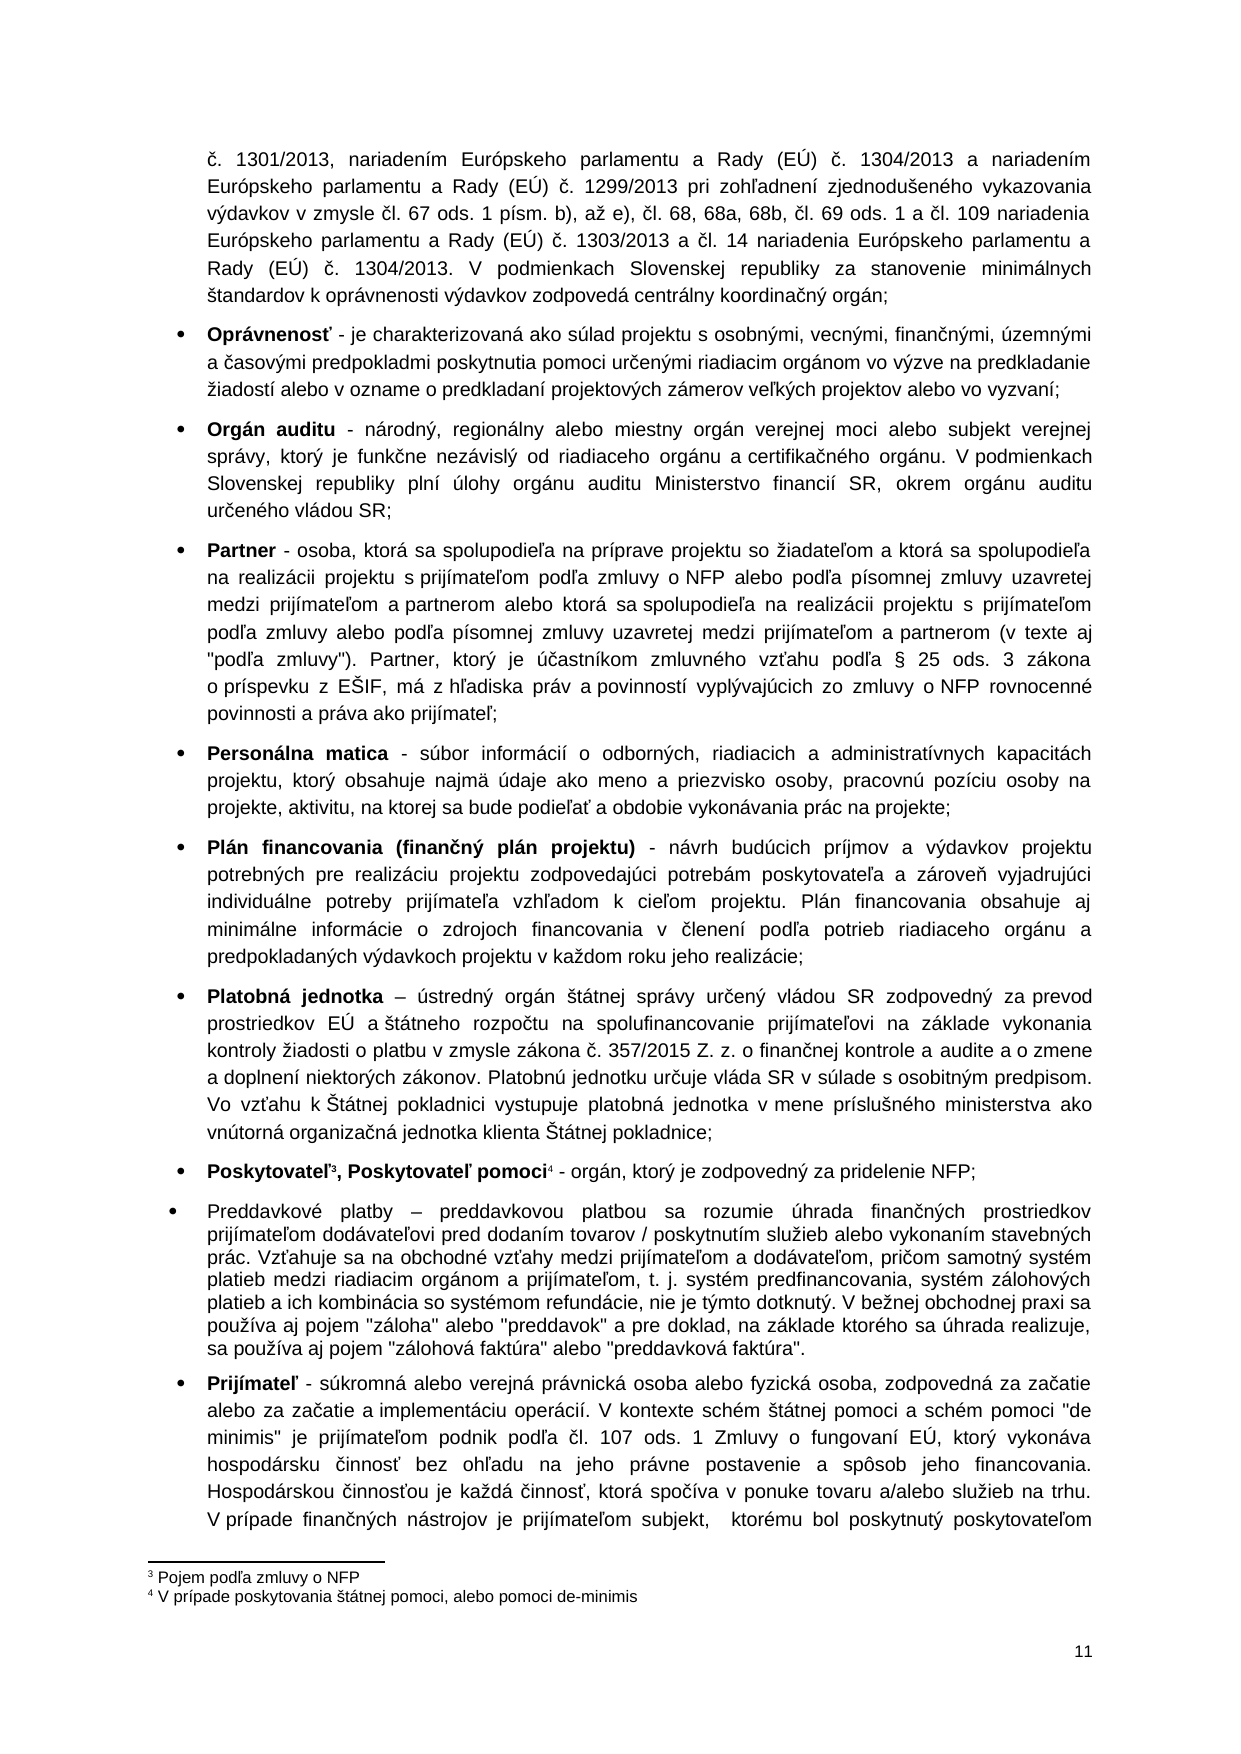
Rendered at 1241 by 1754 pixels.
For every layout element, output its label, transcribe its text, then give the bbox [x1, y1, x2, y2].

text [177, 1372, 1092, 1530]
text Personálna matica - súbor informácií o odborných, riadiacich a administratívnych kapacitách projektu, ktorý obsahuje najmä údaje ako meno a priezvisko osoby, pracovnú pozíciu osoby na projekte, aktivitu, na ktorej sa bude podieľať a obdobie vykonávania prác na projekte; [177, 742, 1092, 819]
text Platobná jednotka – ústredný orgán štátnej správy určený vládou SR zodpovedný za prevod prostriedkov EÚ a štátneho rozpočtu na spolufinancovanie prijímateľovi na základe vykonania kontroly žiadosti o platbu v zmysle zákona č. 357/2015 Z. z. o finančnej kontrole a audite a o zmene a doplnení niektorých zákonov. Platobnú jednotku určuje vláda SR v súlade s osobitným predpisom. Vo vzťahu k Štátnej pokladnici vystupuje platobná jednotka v mene príslušného ministerstva ako vnútorná organizačná jednotka klienta Štátnej pokladnice; [177, 984, 1092, 1143]
text Plán financovania (finančný plán projektu) - návrh budúcich príjmov a výdavkov projektu potrebných pre realizáciu projektu zodpovedajúci potrebám poskytovateľa a zároveň vyjadrujúci individuálne potreby prijímateľa vzhľadom k cieľom projektu. Plán financovania obsahuje aj minimálne informácie o zdrojoch financovania v členení podľa potrieb riadiaceho orgánu a predpokladaných výdavkoch projektu v každom roku jeho realizácie; [177, 836, 1092, 967]
text Partner - osoba, ktorá sa spolupodieľa na príprave projektu so žiadateľom a ktorá sa spolupodieľa na realizácii projektu s prijímateľom podľa zmluvy o NFP alebo podľa písomnej zmluvy uzavretej medzi prijímateľom a partnerom alebo ktorá sa spolupodieľa na realizácii projektu s prijímateľom podľa zmluvy alebo podľa písomnej zmluvy uzavretej medzi prijímateľom a partnerom (v texte aj "podľa zmluvy"). Partner, ktorý je účastníkom zmluvného vzťahu podľa § 25 ods. 3 zákona o príspevku z EŠIF, má z hľadiska práv a povinností vyplývajúcich zo zmluvy o NFP rovnocenné povinnosti a práva ako prijímateľ; [177, 539, 1092, 725]
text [177, 148, 1092, 306]
text Orgán auditu - národný, regionálny alebo miestny orgán verejnej moci alebo subjekt verejnej správy, ktorý je funkčne nezávislý od riadiaceho orgánu a certifikačného orgánu. V podmienkach Slovenskej republiky plní úlohy orgánu auditu Ministerstvo financií SR, okrem orgánu auditu určeného vládou SR; [177, 417, 1092, 522]
text Poskytovateľ, Poskytovateľ pomoci - orgán, ktorý je zodpovedný za pridelenie NFP; [177, 1160, 1092, 1183]
text Oprávnenosť - je charakterizovaná ako súlad projektu s osobnými, vecnými, finančnými, územnými a časovými predpokladmi poskytnutia pomoci určenými riadiacim orgánom vo výzve na predkladanie žiadostí alebo v ozname o predkladaní projektových zámerov veľkých projektov alebo vo vyzvaní; [177, 323, 1092, 401]
text Preddavkové platby – preddavkovou platbou sa rozumie úhrada finančných prostriedkov prijímateľom dodávateľovi pred dodaním tovarov / poskytnutím služieb alebo vykonaním stavebných prác. Vzťahuje sa na obchodné vzťahy medzi prijímateľom a dodávateľom, pričom samotný systém platieb medzi riadiacim orgánom a prijímateľom, t. j. systém predfinancovania, systém zálohových platieb a ich kombinácia so systémom refundácie, nie je týmto dotknutý. V bežnej obchodnej praxi sa používa aj pojem "záloha" alebo "preddavok" a pre doklad, na základe ktorého sa úhrada realizuje, sa používa aj pojem "zálohová faktúra" alebo "preddavková faktúra". [169, 1200, 1092, 1359]
